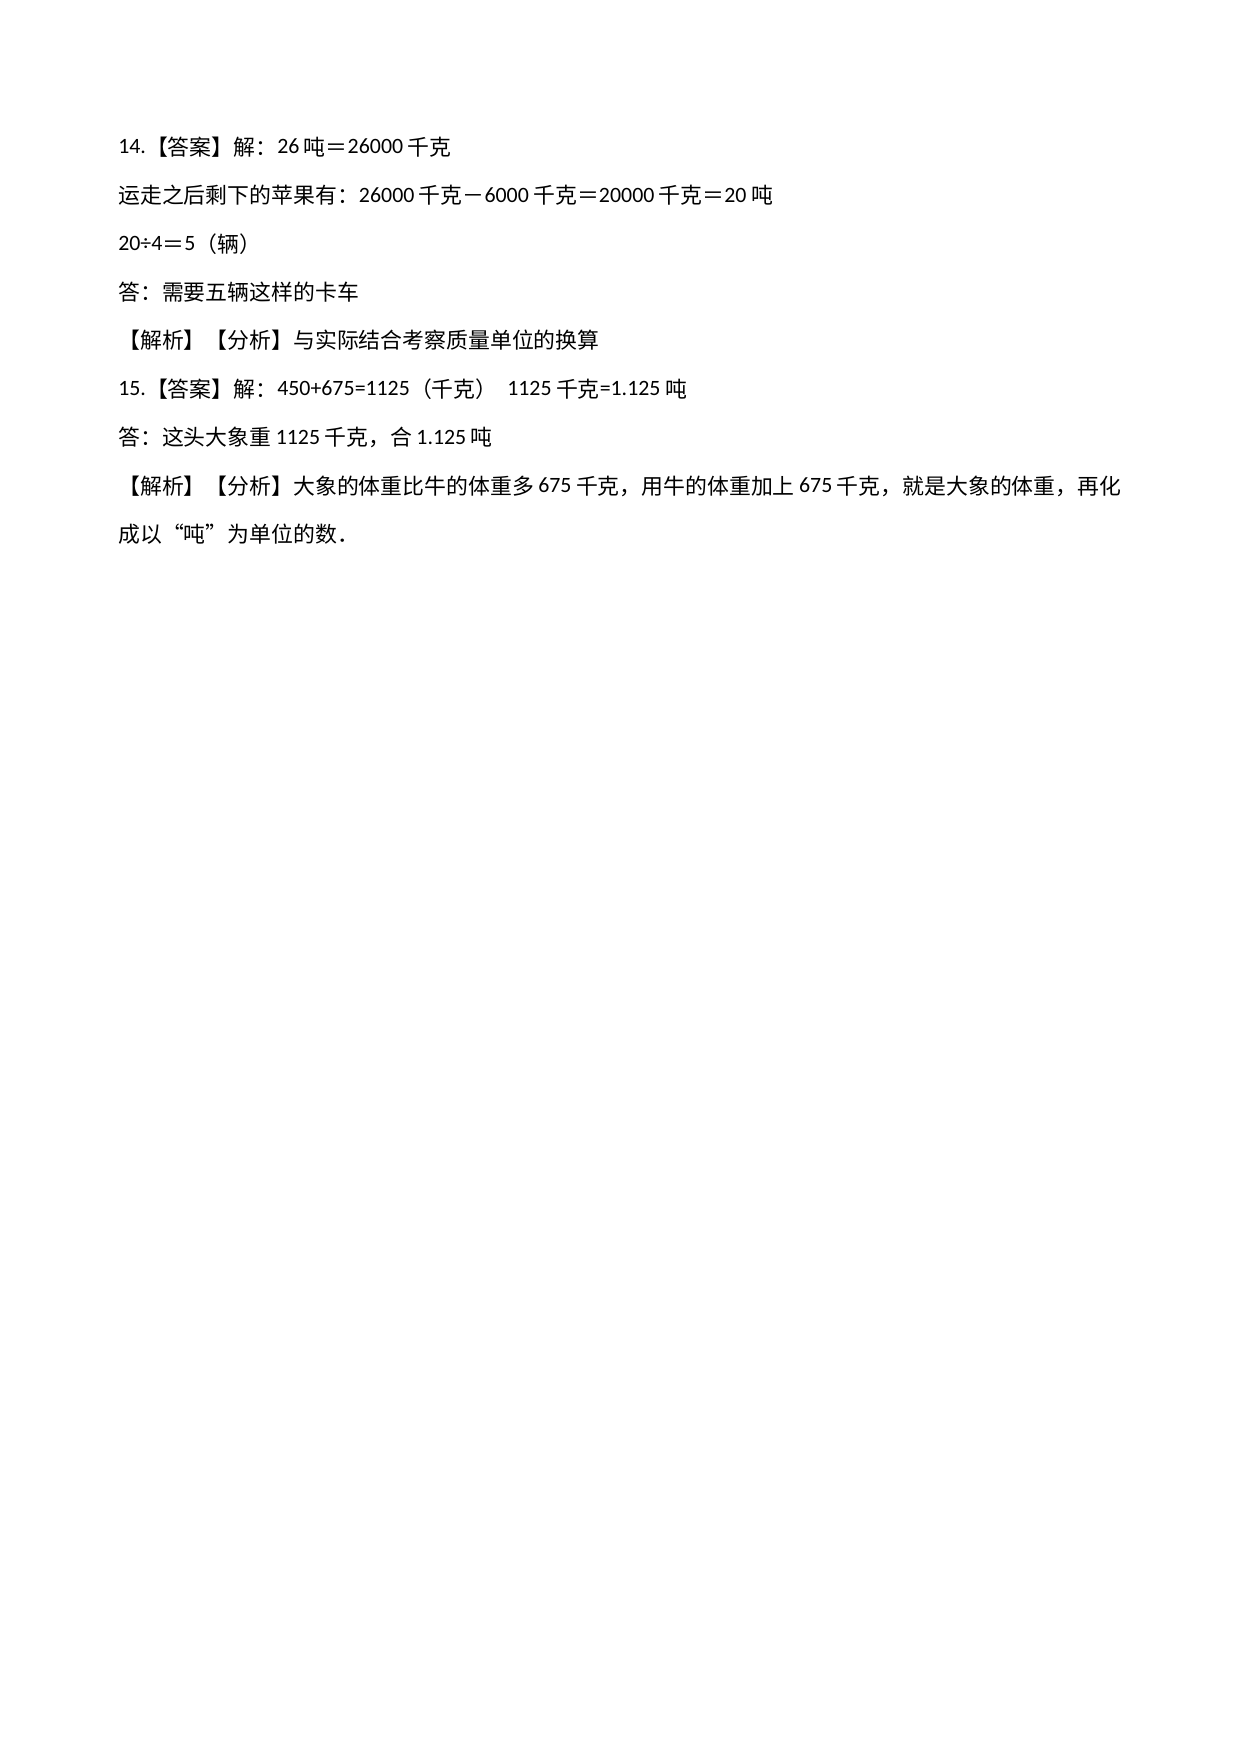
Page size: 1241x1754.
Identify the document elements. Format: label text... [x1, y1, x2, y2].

text 【解析】【分析】大象的体重比牛的体重多675千克，用牛的体重加上675千克，就是大象的体重，再化成以“吨”为单位的数． [118, 468, 1122, 549]
text 20÷4＝5（辆） [118, 226, 1122, 259]
text 14.【答案】解：26吨＝26000千克 [118, 129, 1122, 162]
text 15.【答案】解：450+675=1125（千克） 1125千克=1.125吨 答：这头大象重1125千克，合1.125吨 [118, 371, 1122, 452]
text 【解析】【分析】与实际结合考察质量单位的换算 [118, 323, 1122, 355]
text 运走之后剩下的苹果有：26000千克－6000千克＝20000千克＝20吨 [118, 178, 1122, 210]
text 答：需要五辆这样的卡车 [118, 274, 1122, 307]
